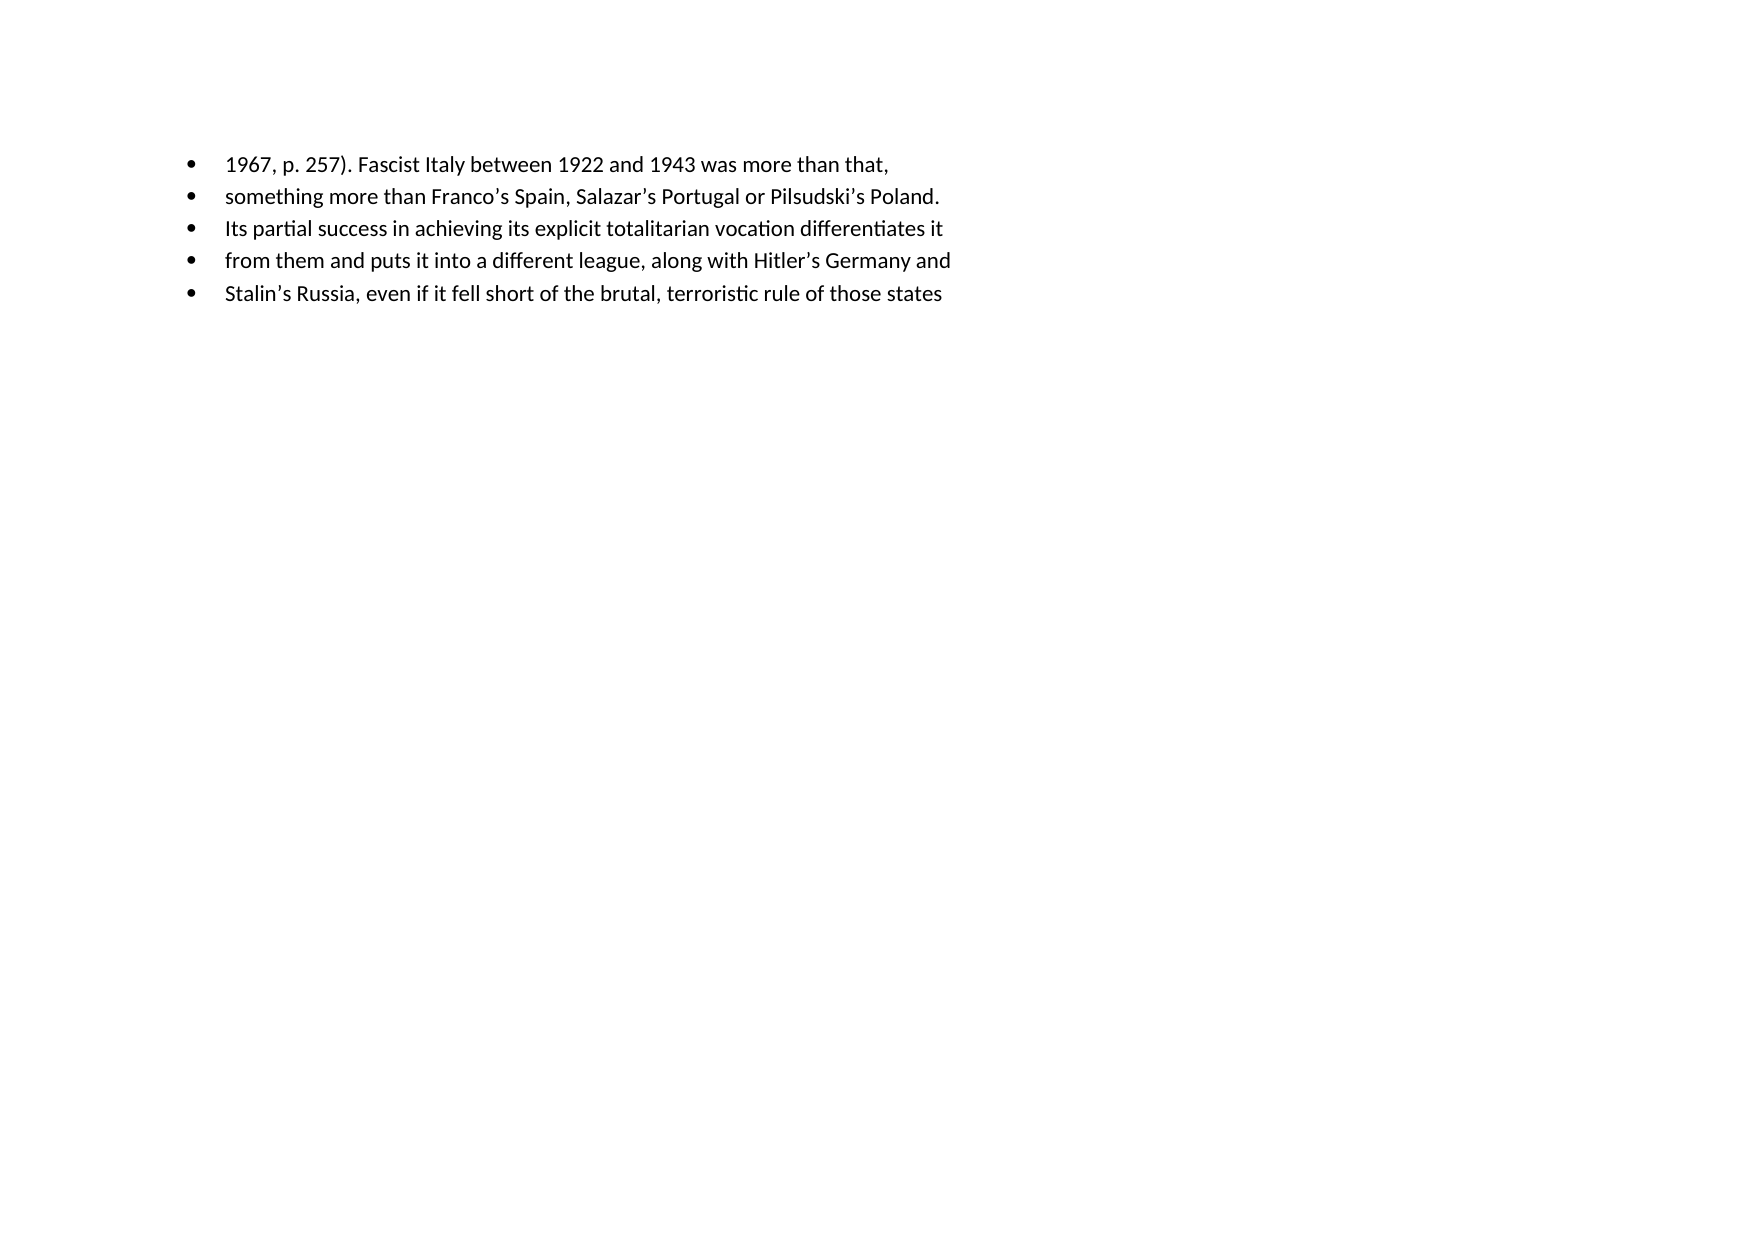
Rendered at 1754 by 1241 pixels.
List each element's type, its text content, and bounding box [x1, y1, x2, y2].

list 1967, p. 257). Fascist Italy between 1922 and 1943 was more than that, [187, 150, 1604, 178]
list Its partial success in achieving its explicit totalitarian vocation differentiates it [187, 214, 1604, 242]
list from them and puts it into a different league, along with Hitler’s Germany and [187, 247, 1604, 274]
list something more than Franco’s Spain, Salazar’s Portugal or Pilsudski’s Poland. [187, 182, 1604, 210]
list Stalin’s Russia, even if it fell short of the brutal, terroristic rule of those states [187, 279, 1604, 307]
